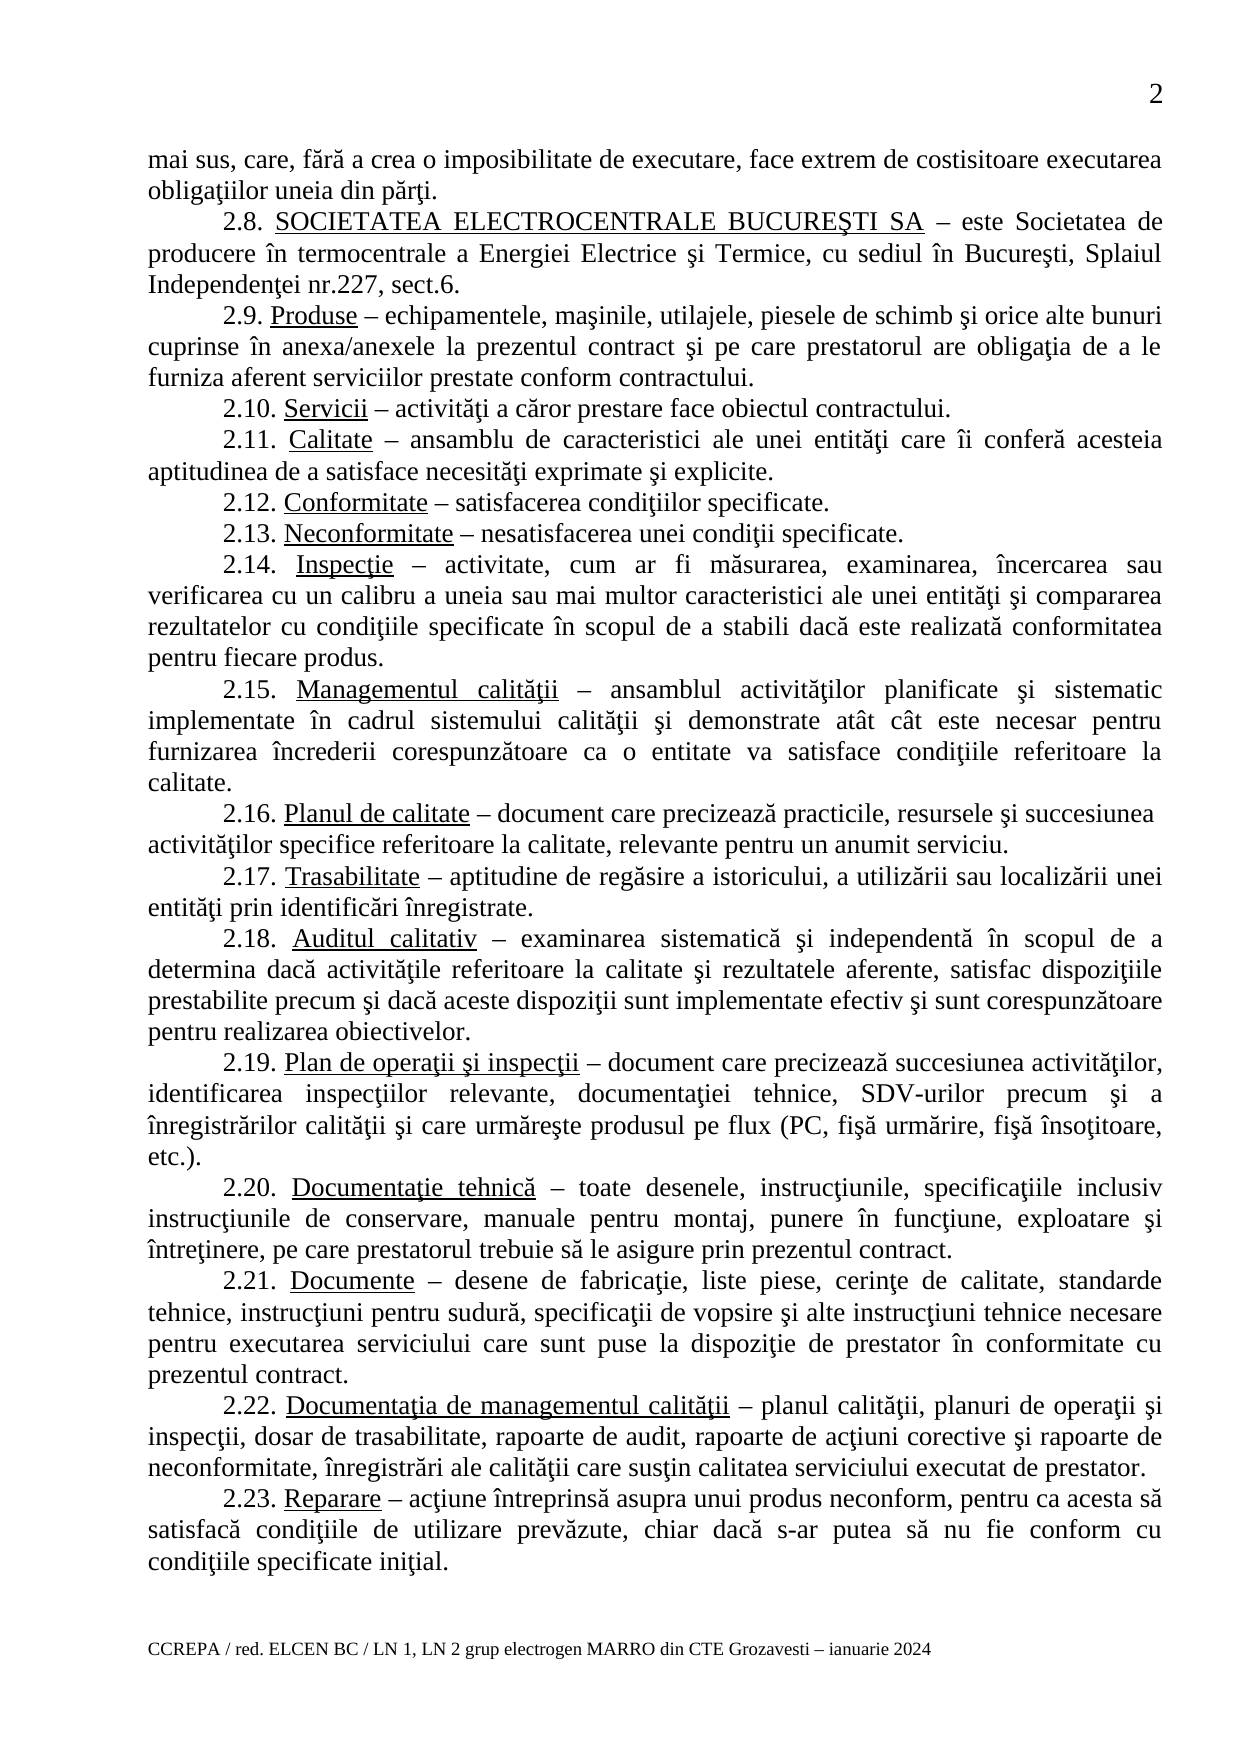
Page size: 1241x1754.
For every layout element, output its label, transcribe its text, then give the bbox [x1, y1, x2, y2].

text 2.15. Managementul calităţii – ansamblul activităţilor planificate şi sistematic implementate în cadrul sistemului calităţii şi demonstrate atât cât este necesar pentru furnizarea încrederii corespunzătoare ca o entitate va satisface condiţiile referitoare la calitate. [148, 673, 1163, 797]
text 2.9. Produse – echipamentele, maşinile, utilajele, piesele de schimb şi orice alte bunuri cuprinse în anexa/anexele la prezentul contract şi pe care prestatorul are obligaţia de a le furniza aferent serviciilor prestate conform contractului. [148, 299, 1163, 392]
text 2.18. Auditul calitativ – examinarea sistematică şi independentă în scopul de a determina dacă activităţile referitoare la calitate şi rezultatele aferente, satisfac dispoziţiile prestabilite precum şi dacă aceste dispoziţii sunt implementate efectiv şi sunt corespunzătoare pentru realizarea obiectivelor. [148, 922, 1163, 1046]
text 2.17. Trasabilitate – aptitudine de regăsire a istoricului, a utilizării sau localizării unei entităţi prin identificări înregistrate. [148, 859, 1163, 922]
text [148, 143, 1163, 206]
text 2.11. Calitate – ansamblu de caracteristici ale unei entităţi care îi conferă acesteia aptitudinea de a satisface necesităţi exprimate şi explicite. [148, 423, 1163, 486]
text 2.13. Neconformitate – nesatisfacerea unei condiţii specificate. [148, 517, 1163, 548]
text 2.10. Servicii – activităţi a căror prestare face obiectul contractului. [148, 392, 1163, 423]
text 2.23. Reparare – acţiune întreprinsă asupra unui produs neconform, pentru ca acesta să satisfacă condiţiile de utilizare prevăzute, chiar dacă s-ar putea să nu fie conform cu condiţiile specificate iniţial. [148, 1482, 1163, 1576]
text 2.19. Plan de operaţii şi inspecţii – document care precizează succesiunea activităţilor, identificarea inspecţiilor relevante, documentaţiei tehnice, SDV-urilor precum şi a înregistrărilor calităţii şi care urmăreşte produsul pe flux (PC, fişă urmărire, fişă însoţitoare, etc.). [148, 1046, 1163, 1171]
text 2.20. Documentaţie tehnică – toate desenele, instrucţiunile, specificaţiile inclusiv instrucţiunile de conservare, manuale pentru montaj, punere în funcţiune, exploatare şi întreţinere, pe care prestatorul trebuie să le asigure prin prezentul contract. [148, 1171, 1163, 1264]
text activităţilor specifice referitoare la calitate, relevante pentru un anumit serviciu. [148, 828, 1163, 859]
text 2.8. SOCIETATEA ELECTROCENTRALE BUCUREŞTI SA – este Societatea de producere în termocentrale a Energiei Electrice şi Termice, cu sediul în Bucureşti, Splaiul Independenţei nr.227, sect.6. [148, 206, 1163, 299]
text 2.12. Conformitate – satisfacerea condiţiilor specificate. [148, 486, 1163, 517]
text 2.14. Inspecţie – activitate, cum ar fi măsurarea, examinarea, încercarea sau verificarea cu un calibru a uneia sau mai multor caracteristici ale unei entităţi şi compararea rezultatelor cu condiţiile specificate în scopul de a stabili dacă este realizată conformitatea pentru fiecare produs. [148, 548, 1163, 673]
text 2.22. Documentaţia de managementul calităţii – planul calităţii, planuri de operaţii şi inspecţii, dosar de trasabilitate, rapoarte de audit, rapoarte de acţiuni corective şi rapoarte de neconformitate, înregistrări ale calităţii care susţin calitatea serviciului executat de prestator. [148, 1389, 1163, 1482]
text 2.21. Documente – desene de fabricaţie, liste piese, cerinţe de calitate, standarde tehnice, instrucţiuni pentru sudură, specificaţii de vopsire şi alte instrucţiuni tehnice necesare pentru executarea serviciului care sunt puse la dispoziţie de prestator în conformitate cu prezentul contract. [148, 1264, 1163, 1389]
text 2.16. Planul de calitate – document care precizează practicile, resursele şi succesiunea [148, 797, 1163, 828]
